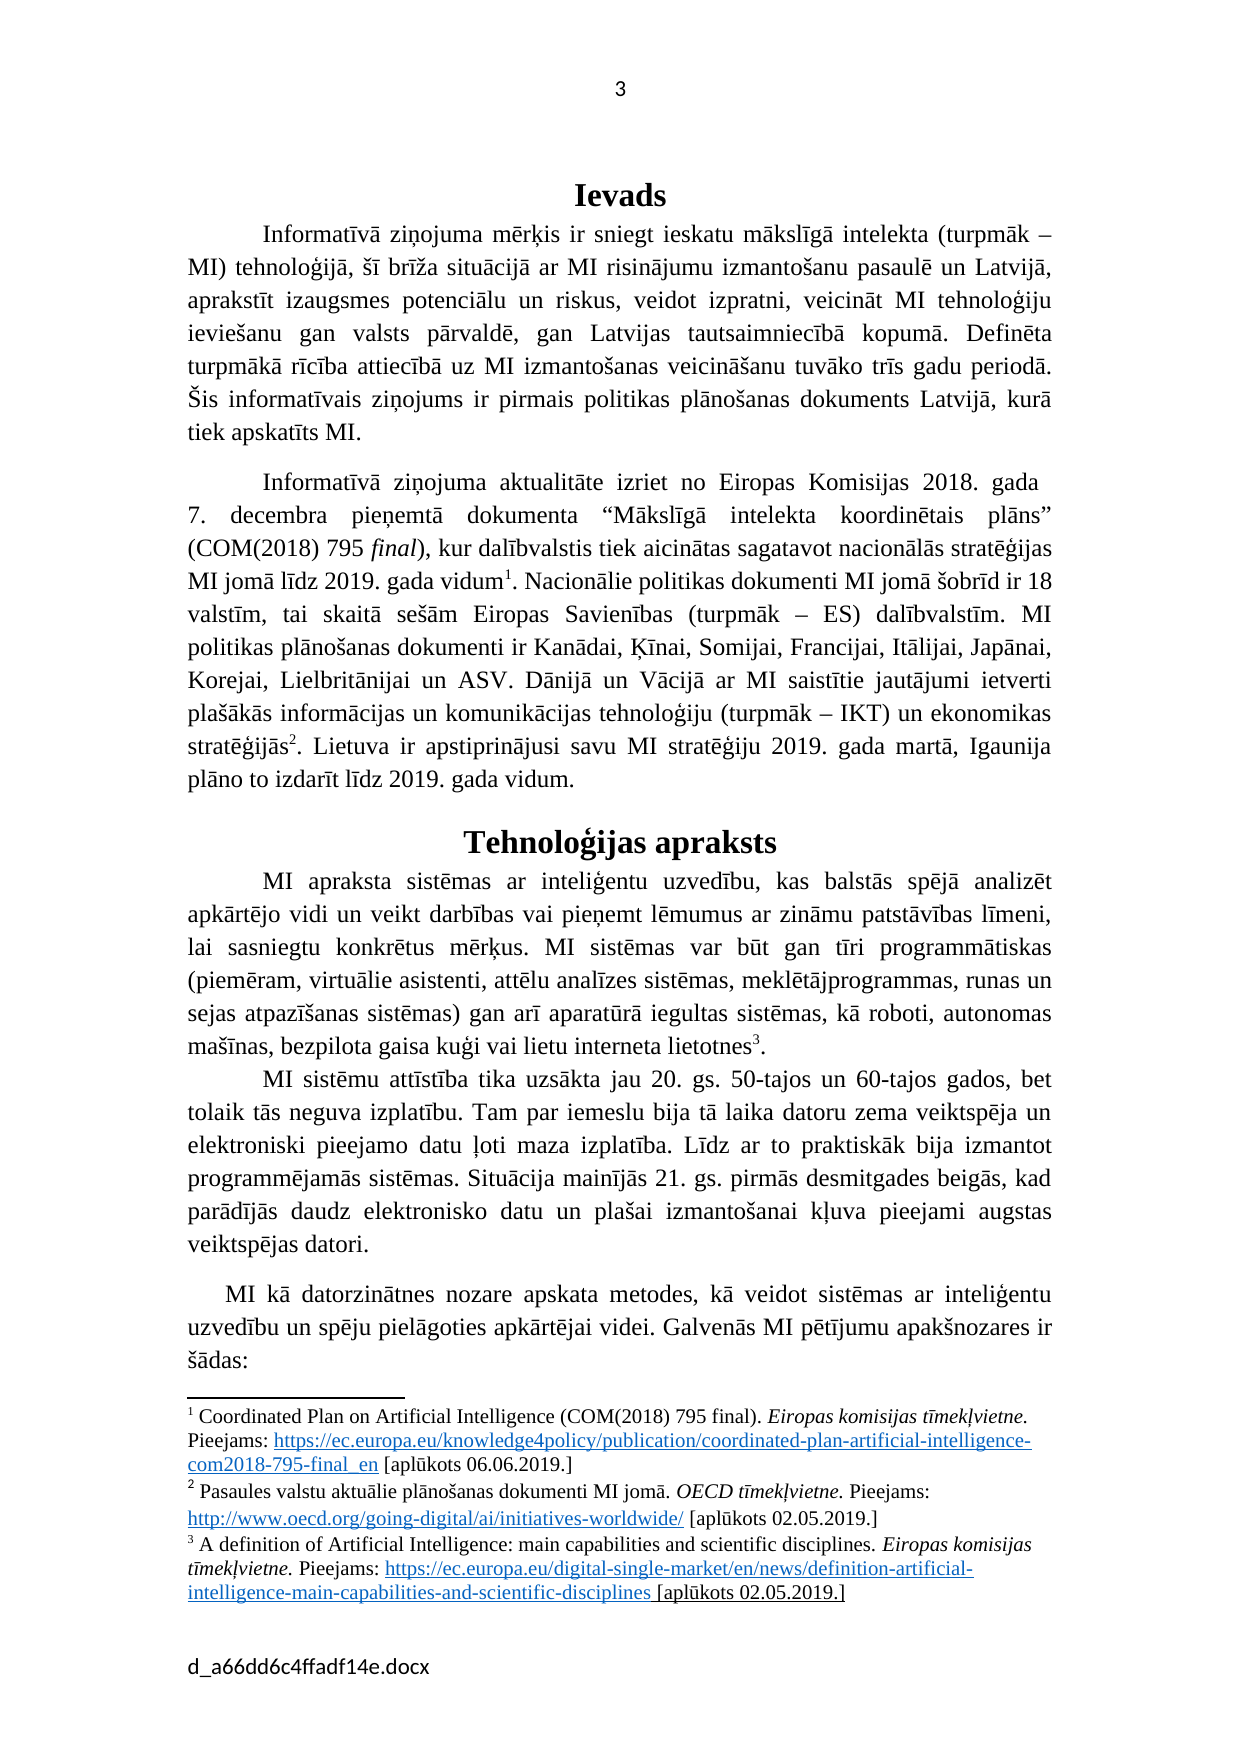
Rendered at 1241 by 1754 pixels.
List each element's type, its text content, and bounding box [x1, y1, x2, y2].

text MI kā datorzinātnes nozare apskata metodes, kā veidot sistēmas ar inteliģentu uzvedību un spēju pielāgoties apkārtējai videi. Galvenās MI pētījumu apakšnozares ir šādas: [187, 1279, 1053, 1374]
text MI sistēmu attīstība tika uzsākta jau 20. gs. 50-tajos un 60-tajos gados, bet tolaik tās neguva izplatību. Tam par iemeslu bija tā laika datoru zema veiktspēja un elektroniski pieejamo datu ļoti maza izplatība. Līdz ar to praktiskāk bija izmantot programmējamās sistēmas. Situācija mainījās 21. gs. pirmās desmitgades beigās, kad parādījās daudz elektronisko datu un plašai izmantošanai kļuva pieejami augstas veiktspējas datori. [187, 1064, 1053, 1258]
subtitle Ievads [187, 175, 1053, 213]
text Informatīvā ziņojuma mērķis ir sniegt ieskatu mākslīgā intelekta (turpmāk – MI) tehnoloģijā, šī brīža situācijā ar MI risinājumu izmantošanu pasaulē un Latvijā, aprakstīt izaugsmes potenciālu un riskus, veidot izpratni, veicināt MI tehnoloģiju ieviešanu gan valsts pārvaldē, gan Latvijas tautsaimniecībā kopumā. Definēta turpmākā rīcība attiecībā uz MI izmantošanas veicināšanu tuvāko trīs gadu periodā. Šis informatīvais ziņojums ir pirmais politikas plānošanas dokuments Latvijā, kurā tiek apskatīts MI. [187, 219, 1053, 446]
subtitle Tehnoloģijas apraksts [187, 822, 1053, 860]
text MI apraksta sistēmas ar inteliģentu uzvedību, kas balstās spējā analizēt apkārtējo vidi un veikt darbības vai pieņemt lēmumus ar zināmu patstāvības līmeni, lai sasniegtu konkrētus mērķus. MI sistēmas var būt gan tīri programmātiskas (piemēram, virtuālie asistenti, attēlu analīzes sistēmas, meklētājprogrammas, runas un sejas atpazīšanas sistēmas) gan arī aparatūrā iegultas sistēmas, kā roboti, autonomas mašīnas, bezpilota gaisa kuģi vai lietu interneta lietotnes. [187, 866, 1053, 1060]
text Informatīvā ziņojuma aktualitāte izriet no Eiropas Komisijas 2018. gada 7. decembra pieņemtā dokumenta “Mākslīgā intelekta koordinētais plāns” (COM(2018) 795 final), kur dalībvalstis tiek aicinātas sagatavot nacionālās stratēģijas MI jomā līdz 2019. gada vidum. Nacionālie politikas dokumenti MI jomā šobrīd ir 18 valstīm, tai skaitā sešām Eiropas Savienības (turpmāk – ES) dalībvalstīm. MI politikas plānošanas dokumenti ir Kanādai, Ķīnai, Somijai, Francijai, Itālijai, Japānai, Korejai, Lielbritānijai un ASV. Dānijā un Vācijā ar MI saistītie jautājumi ietverti plašākās informācijas un komunikācijas tehnoloģiju (turpmāk – IKT) un ekonomikas stratēģijās. Lietuva ir apstiprinājusi savu MI stratēģiju 2019. gada martā, Igaunija plāno to izdarīt līdz 2019. gada vidum. [187, 467, 1053, 793]
